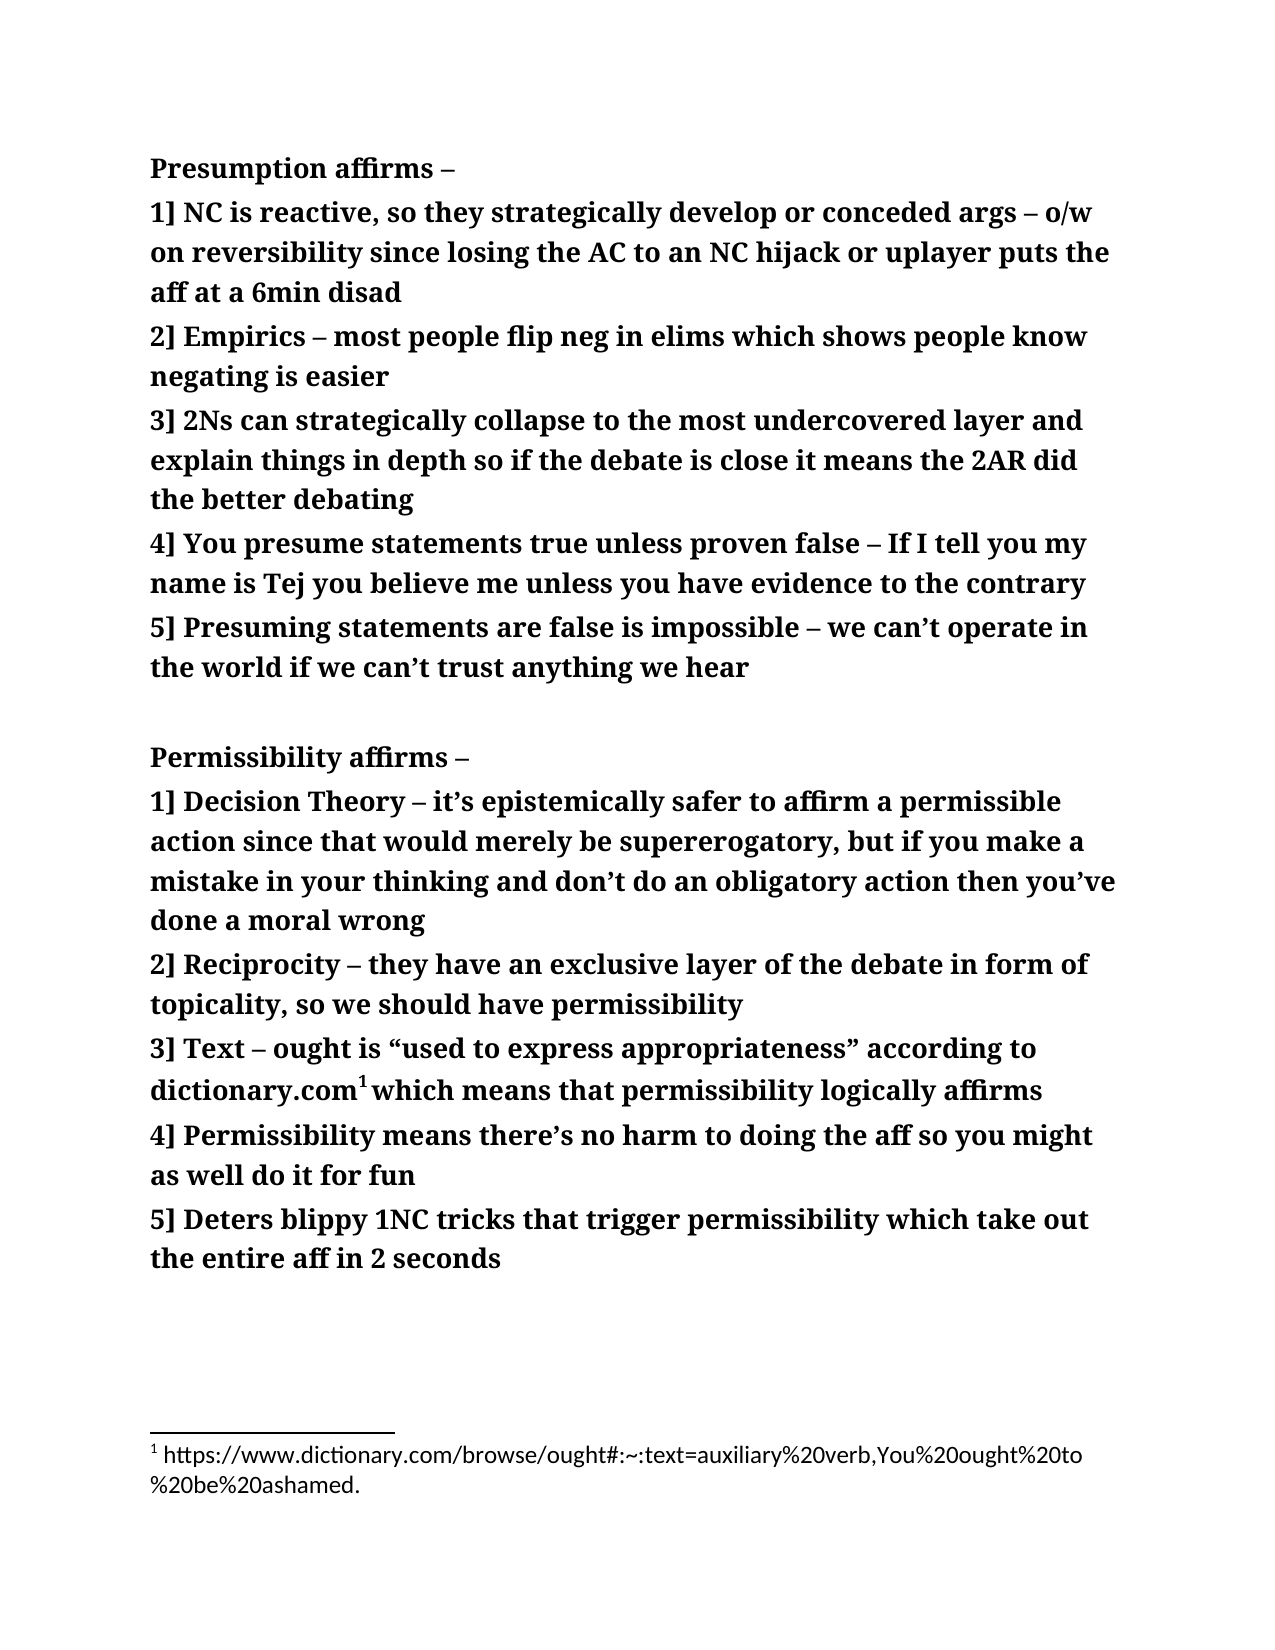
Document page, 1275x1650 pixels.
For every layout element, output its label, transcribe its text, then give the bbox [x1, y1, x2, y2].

subtitle 3] 2Ns can strategically collapse to the most undercovered layer and explain things in depth so if the debate is close it means the 2AR did the better debating [150, 401, 1125, 518]
subtitle Permissibility affirms – [150, 738, 1125, 775]
subtitle 4] Permissibility means there’s no harm to doing the aff so you might as well do it for fun [150, 1116, 1125, 1193]
subtitle 2] Empirics – most people flip neg in elims which shows people know negating is easier [150, 317, 1125, 394]
subtitle 1] NC is reactive, so they strategically develop or conceded args – o/w on reversibility since losing the AC to an NC hijack or uplayer puts the aff at a 6min disad [150, 194, 1125, 310]
subtitle 4] You presume statements true unless proven false – If I tell you my name is Tej you believe me unless you have evidence to the contrary [150, 525, 1125, 601]
subtitle 5] Presuming statements are false is impossible – we can’t operate in the world if we can’t trust anything we hear [150, 608, 1125, 685]
subtitle 2] Reciprocity – they have an exclusive layer of the debate in form of topicality, so we should have permissibility [150, 946, 1125, 1022]
subtitle 1] Decision Theory – it’s epistemically safer to affirm a permissible action since that would merely be supererogatory, but if you make a mistake in your thinking and don’t do an obligatory action then you’ve done a moral wrong [150, 782, 1125, 939]
subtitle 3] Text – ought is “used to express appropriateness” according to dictionary.com which means that permissibility logically affirms [150, 1029, 1125, 1109]
subtitle 5] Deters blippy 1NC tricks that trigger permissibility which take out the entire aff in 2 seconds [150, 1200, 1125, 1277]
subtitle Presumption affirms – [150, 150, 1125, 187]
